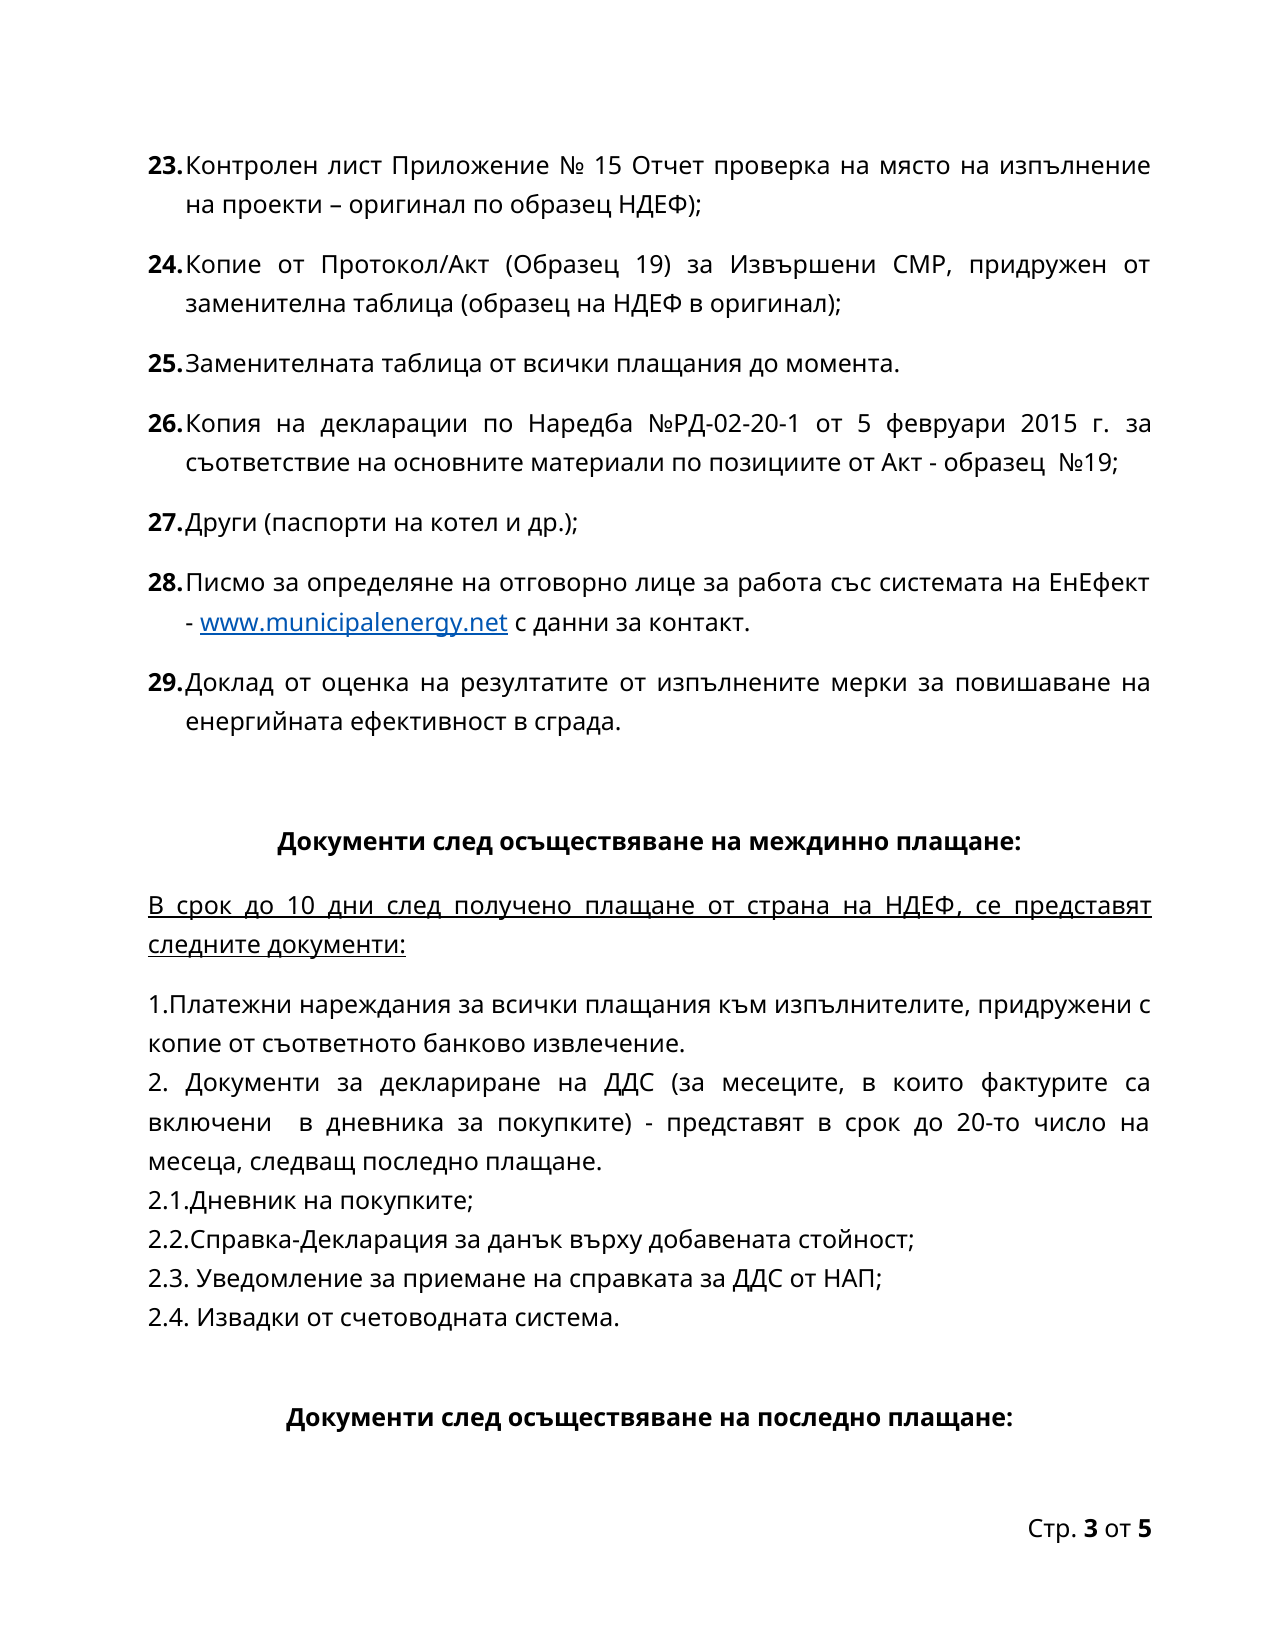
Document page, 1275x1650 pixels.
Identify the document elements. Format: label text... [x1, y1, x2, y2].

list Заменителната таблица от всички плащания до момента. [148, 346, 1152, 380]
list 2.1.Дневник на покупките; [148, 1183, 1152, 1217]
list Писмо за определяне на отговорно лице за работа със системата на ЕнЕфект - www.municipalenergy.net с данни за контакт. [148, 565, 1152, 638]
text Документи след осъществяване на междинно плащане: [148, 823, 1152, 857]
text В срок до 10 дни след получено плащане от страна на НДЕФ, се представят следните документи: [148, 888, 1152, 916]
list Копие от Протокол/Акт (Образец 19) за Извършени СМР, придружен от заменителна таблица (образец на НДЕФ в оригинал); [148, 247, 1152, 320]
list Други (паспорти на котел и др.); [148, 505, 1152, 539]
list Копия на декларации по Наредба №РД-02-20-1 от 5 февруари 2015 г. за съответствие на основните материали по позициите от Акт - образец №19; [148, 406, 1152, 479]
text Документи след осъществяване на последно плащане: [148, 1399, 1152, 1433]
list 2.2.Справка-Декларация за данък върху добавената стойност; [148, 1222, 1152, 1256]
list 2.4. Извадки от счетоводната система. [148, 1300, 1152, 1334]
list Доклад от оценка на резултатите от изпълнените мерки за повишаване на енергийната ефективност в сграда. [148, 664, 1152, 737]
list 2.3. Уведомление за приемане на справката за ДДС от НАП; [148, 1261, 1152, 1295]
list Контролен лист Приложение № 15 Отчет проверка на място на изпълнение на проекти – оригинал по образец НДЕФ); [148, 148, 1152, 221]
text В срок до 10 дни след получено плащане от страна на НДЕФ, се представят следните документи: [148, 918, 1152, 961]
list 1.Платежни нареждания за всички плащания към изпълнителите, придружени с копие от съответното банково извлечение. [148, 987, 1152, 1060]
